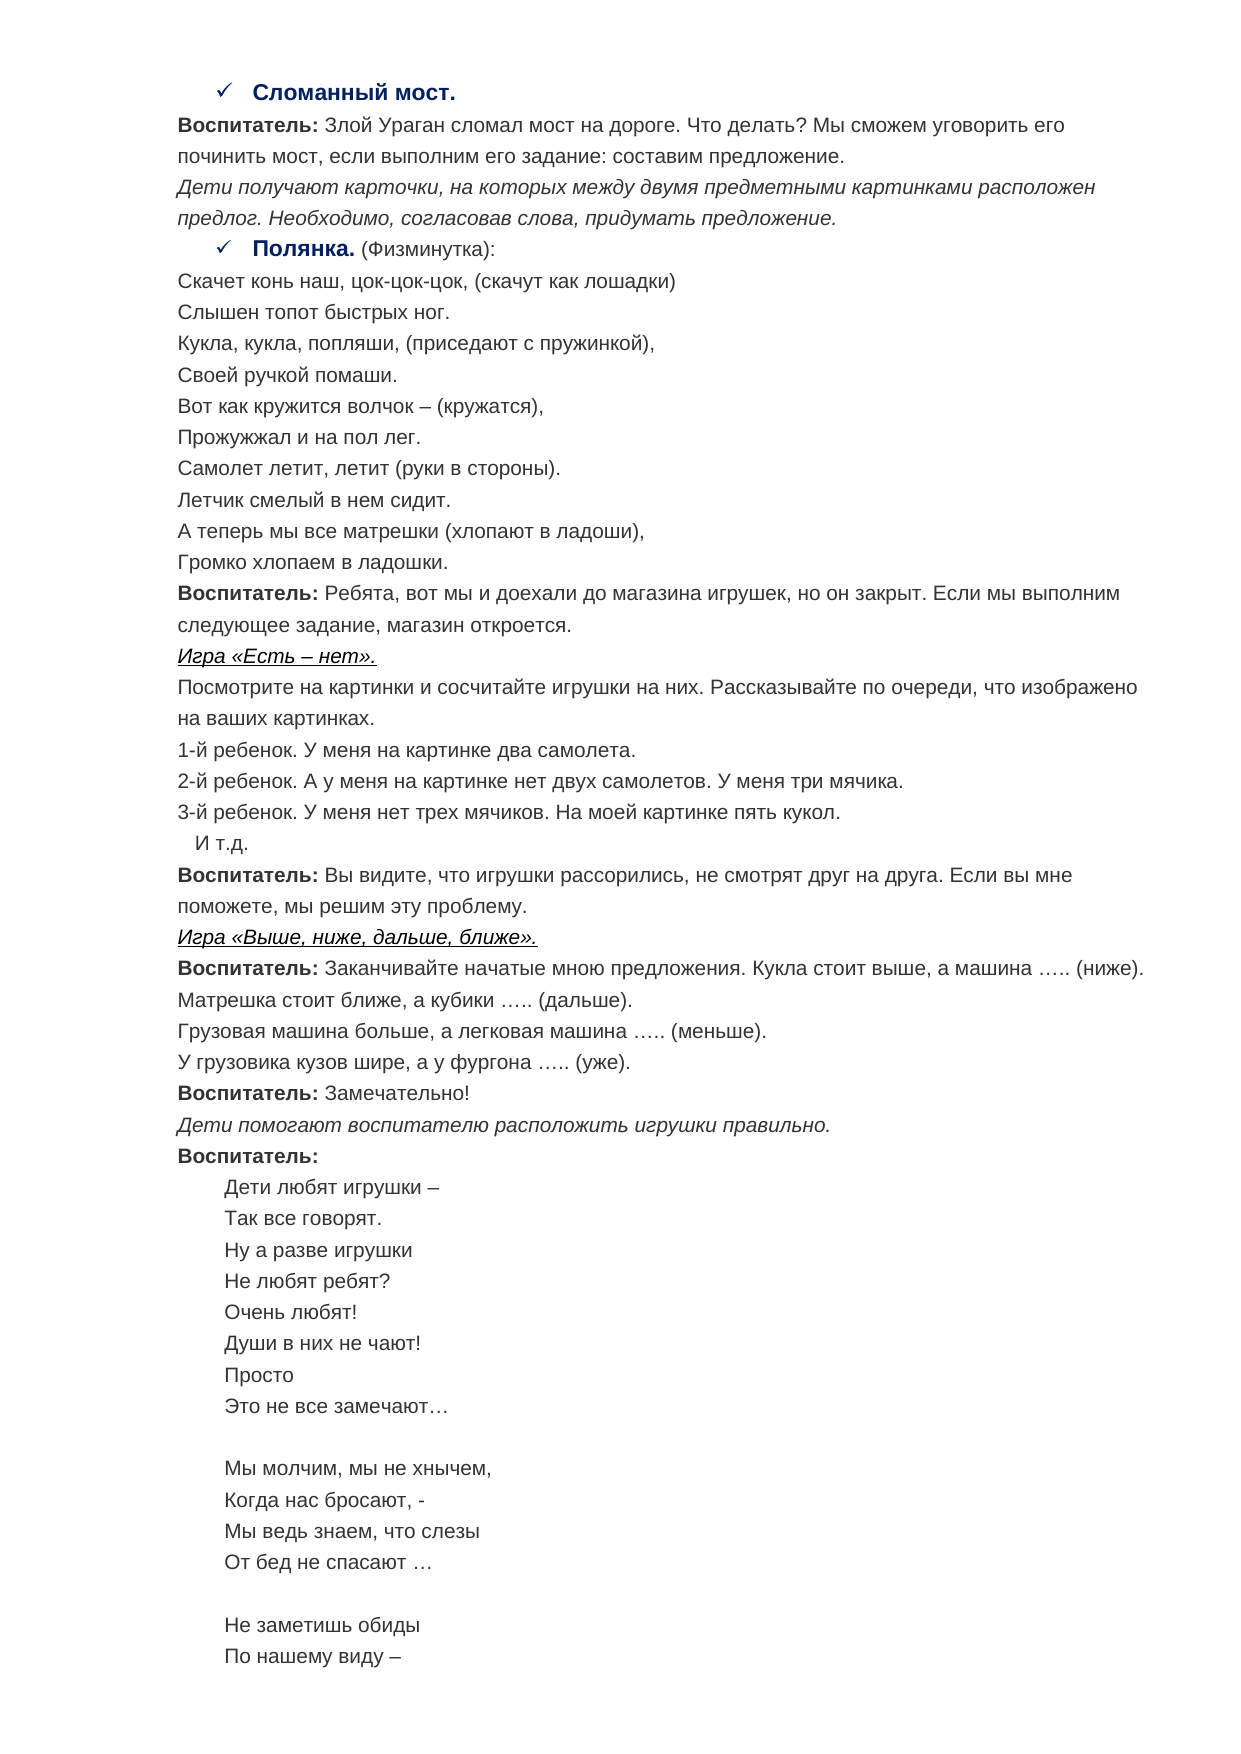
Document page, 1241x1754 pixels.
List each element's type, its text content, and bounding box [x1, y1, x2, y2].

text Мы ведь знаем, что слезы [224, 1511, 1152, 1543]
text Своей ручкой помаши. [177, 355, 1152, 386]
list Сломанный мост. [215, 74, 1152, 105]
text Души в них не чают! [224, 1324, 1152, 1355]
text У грузовика кузов шире, а у фургона ….. (уже). [177, 1043, 1152, 1074]
text Летчик смелый в нем сидит. [177, 480, 1152, 511]
text Воспитатель: Ребята, вот мы и доехали до магазина игрушек, но он закрыт. Если мы выполним следующее задание, магазин откроется. [177, 574, 1152, 636]
text Самолет летит, летит (руки в стороны). [177, 449, 1152, 480]
text Воспитатель: [177, 1136, 1152, 1168]
text От бед не спасают … [224, 1543, 1152, 1574]
text Посмотрите на картинки и сосчитайте игрушки на них. Рассказывайте по очереди, что изображено на ваших картинках. [177, 668, 1152, 730]
text Очень любят! [224, 1293, 1152, 1324]
text Ну а разве игрушки [224, 1230, 1152, 1261]
text Кукла, кукла, попляши, (приседают с пружинкой), [177, 324, 1152, 355]
text Слышен топот быстрых ног. [177, 293, 1152, 324]
text Дети получают карточки, на которых между двумя предметными картинками расположен предлог. Необходимо, согласовав слова, придумать предложение. [177, 168, 1152, 230]
text Мы молчим, мы не хнычем, [224, 1449, 1152, 1480]
text Не заметишь обиды [224, 1605, 1152, 1636]
text Это не все замечают… [224, 1386, 1152, 1418]
text Воспитатель: Вы видите, что игрушки рассорились, не смотрят друг на друга. Если вы мне поможете, мы решим эту проблему. [177, 855, 1152, 918]
text Игра «Выше, ниже, дальше, ближе». [177, 918, 1152, 949]
text 3-й ребенок. У меня нет трех мячиков. На моей картинке пять кукол. [177, 793, 1152, 824]
text Воспитатель: Злой Ураган сломал мост на дороге. Что делать? Мы сможем уговорить его починить мост, если выполним его задание: составим предложение. [177, 105, 1152, 168]
text 2-й ребенок. А у меня на картинке нет двух самолетов. У меня три мячика. [177, 761, 1152, 793]
text Дети любят игрушки – [224, 1168, 1152, 1199]
text По нашему виду – [224, 1636, 1152, 1668]
text Игра «Есть – нет». [177, 636, 1152, 668]
text Дети помогают воспитателю расположить игрушки правильно. [177, 1105, 1152, 1136]
text А теперь мы все матрешки (хлопают в ладоши), [177, 511, 1152, 543]
text Когда нас бросают, - [224, 1480, 1152, 1511]
text Просто [224, 1355, 1152, 1386]
text Громко хлопаем в ладошки. [177, 543, 1152, 574]
text Прожужжал и на пол лег. [177, 418, 1152, 449]
text Грузовая машина больше, а легковая машина ….. (меньше). [177, 1011, 1152, 1043]
text 1-й ребенок. У меня на картинке два самолета. [177, 730, 1152, 761]
text Скачет конь наш, цок-цок-цок, (скачут как лошадки) [177, 261, 1152, 293]
text Вот как кружится волчок – (кружатся), [177, 386, 1152, 418]
text Так все говорят. [224, 1199, 1152, 1230]
text И т.д. [177, 824, 1152, 855]
list Полянка. (Физминутка): [215, 230, 1152, 261]
text Не любят ребят? [224, 1261, 1152, 1293]
text Воспитатель: Заканчивайте начатые мною предложения. Кукла стоит выше, а машина ….. (ниже). [177, 949, 1152, 980]
text Воспитатель: Замечательно! [177, 1074, 1152, 1105]
text Матрешка стоит ближе, а кубики ….. (дальше). [177, 980, 1152, 1011]
